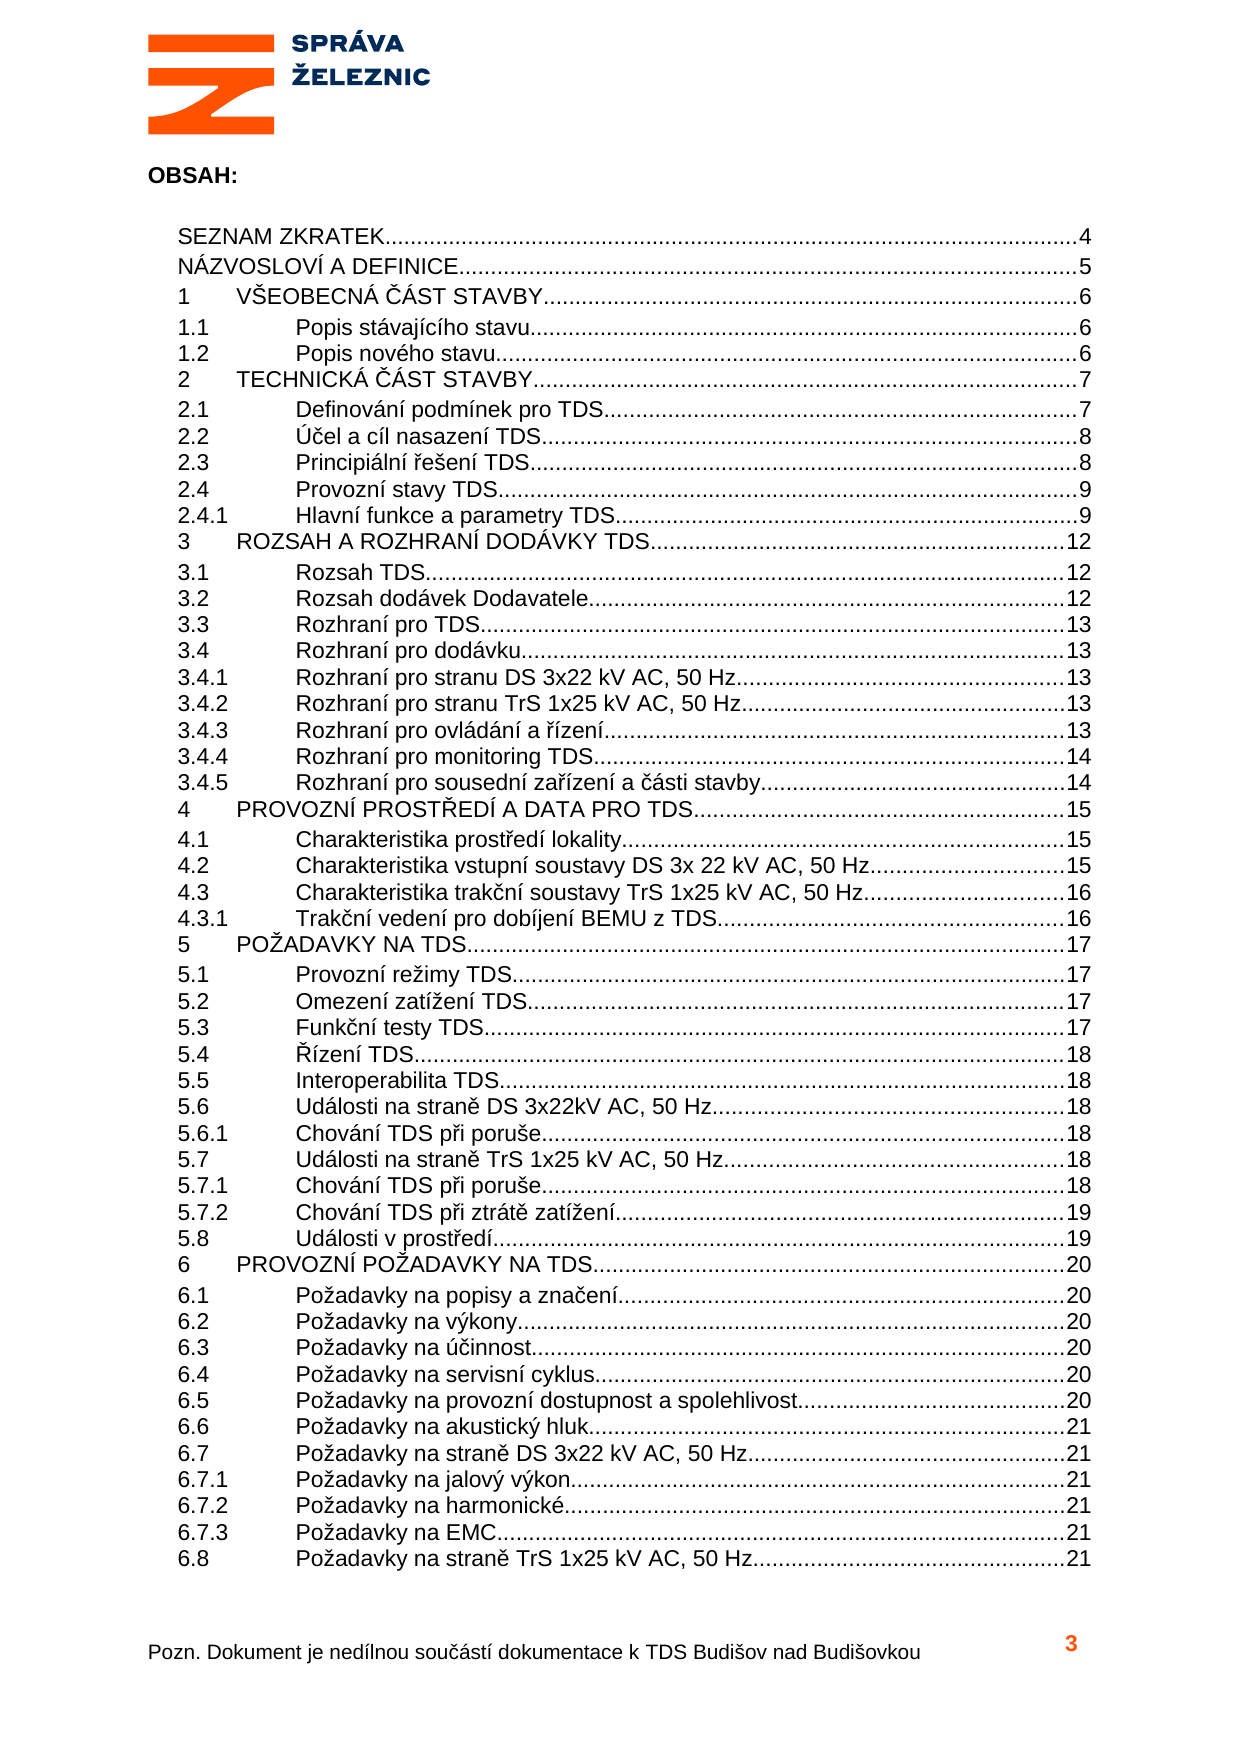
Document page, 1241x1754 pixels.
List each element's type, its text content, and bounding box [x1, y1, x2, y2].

text 3.4.4 Rozhraní pro monitoring TDS 14 [133, 743, 1093, 769]
text 5.8 Události v prostředí 19 [133, 1225, 1093, 1251]
text 2.1 Definování podmínek pro TDS 7 [133, 396, 1093, 423]
text 5.7.2 Chování TDS při ztrátě zatížení 19 [133, 1199, 1093, 1225]
text 3.2 Rozsah dodávek Dodavatele 12 [133, 585, 1093, 611]
text 1.1 Popis stávajícího stavu 6 [133, 313, 1093, 340]
text 3 ROZSAH A ROZHRANÍ DODÁVKY TDS 12 [177, 528, 1093, 554]
text OBSAH: [148, 162, 1093, 189]
text 4 PROVOZNÍ PROSTŘEDÍ A DATA PRO TDS 15 [177, 796, 1093, 822]
text 1.2 Popis nového stavu 6 [133, 340, 1093, 366]
text 3.4.3 Rozhraní pro ovládání a řízení 13 [133, 717, 1093, 743]
text 5.5 Interoperabilita TDS 18 [133, 1067, 1093, 1093]
text SEZNAM ZKRATEK 4 [177, 223, 1093, 249]
text 5.1 Provozní režimy TDS 17 [133, 961, 1093, 988]
text 5.2 Omezení zatížení TDS 17 [133, 988, 1093, 1014]
text 5.3 Funkční testy TDS 17 [133, 1014, 1093, 1041]
text 6.4 Požadavky na servisní cyklus 20 [133, 1361, 1093, 1387]
text 6.7.2 Požadavky na harmonické 21 [133, 1492, 1093, 1519]
text 6.5 Požadavky na provozní dostupnost a spolehlivost 20 [133, 1387, 1093, 1413]
text 6.6 Požadavky na akustický hluk 21 [133, 1413, 1093, 1440]
text 2.4.1 Hlavní funkce a parametry TDS 9 [133, 502, 1093, 528]
text 2.3 Principiální řešení TDS 8 [133, 449, 1093, 476]
text 4.2 Charakteristika vstupní soustavy DS 3x 22 kV AC, 50 Hz 15 [133, 852, 1093, 878]
text 5.6.1 Chování TDS při poruše 18 [133, 1119, 1093, 1146]
text 1 VŠEOBECNÁ ČÁST STAVBY 6 [177, 283, 1093, 310]
text 6.2 Požadavky na výkony 20 [133, 1308, 1093, 1334]
text 2.4 Provozní stavy TDS 9 [133, 476, 1093, 502]
text 3.1 Rozsah TDS 12 [133, 558, 1093, 585]
text 6.3 Požadavky na účinnost 20 [133, 1334, 1093, 1361]
text 5.4 Řízení TDS 18 [133, 1041, 1093, 1067]
text 4.1 Charakteristika prostředí lokality 15 [133, 826, 1093, 852]
text 6.7.3 Požadavky na EMC 21 [133, 1519, 1093, 1545]
text 5.7 Události na straně TrS 1x25 kV AC, 50 Hz 18 [133, 1146, 1093, 1172]
text 2 TECHNICKÁ ČÁST STAVBY 7 [177, 366, 1093, 393]
text 6.1 Požadavky na popisy a značení 20 [133, 1282, 1093, 1308]
text 6.8 Požadavky na straně TrS 1x25 kV AC, 50 Hz 21 [133, 1545, 1093, 1571]
text 3.4 Rozhraní pro dodávku 13 [133, 637, 1093, 664]
text 2.2 Účel a cíl nasazení TDS 8 [133, 423, 1093, 449]
text 6.7.1 Požadavky na jalový výkon 21 [133, 1466, 1093, 1492]
text 3.4.1 Rozhraní pro stranu DS 3x22 kV AC, 50 Hz 13 [133, 664, 1093, 690]
text 5.6 Události na straně DS 3x22kV AC, 50 Hz 18 [133, 1093, 1093, 1119]
text 4.3 Charakteristika trakční soustavy TrS 1x25 kV AC, 50 Hz 16 [133, 878, 1093, 905]
text 5.7.1 Chování TDS při poruše 18 [133, 1172, 1093, 1199]
text NÁZVOSLOVÍ A DEFINICE 5 [177, 253, 1093, 279]
text 3.3 Rozhraní pro TDS 13 [133, 611, 1093, 637]
text 4.3.1 Trakční vedení pro dobíjení BEMU z TDS 16 [133, 905, 1093, 931]
text 6 PROVOZNÍ POŽADAVKY NA TDS 20 [177, 1251, 1093, 1278]
text 3.4.5 Rozhraní pro sousední zařízení a části stavby 14 [133, 769, 1093, 796]
text 6.7 Požadavky na straně DS 3x22 kV AC, 50 Hz 21 [133, 1440, 1093, 1466]
text 3.4.2 Rozhraní pro stranu TrS 1x25 kV AC, 50 Hz 13 [133, 690, 1093, 717]
text 5 POŽADAVKY NA TDS 17 [177, 931, 1093, 958]
